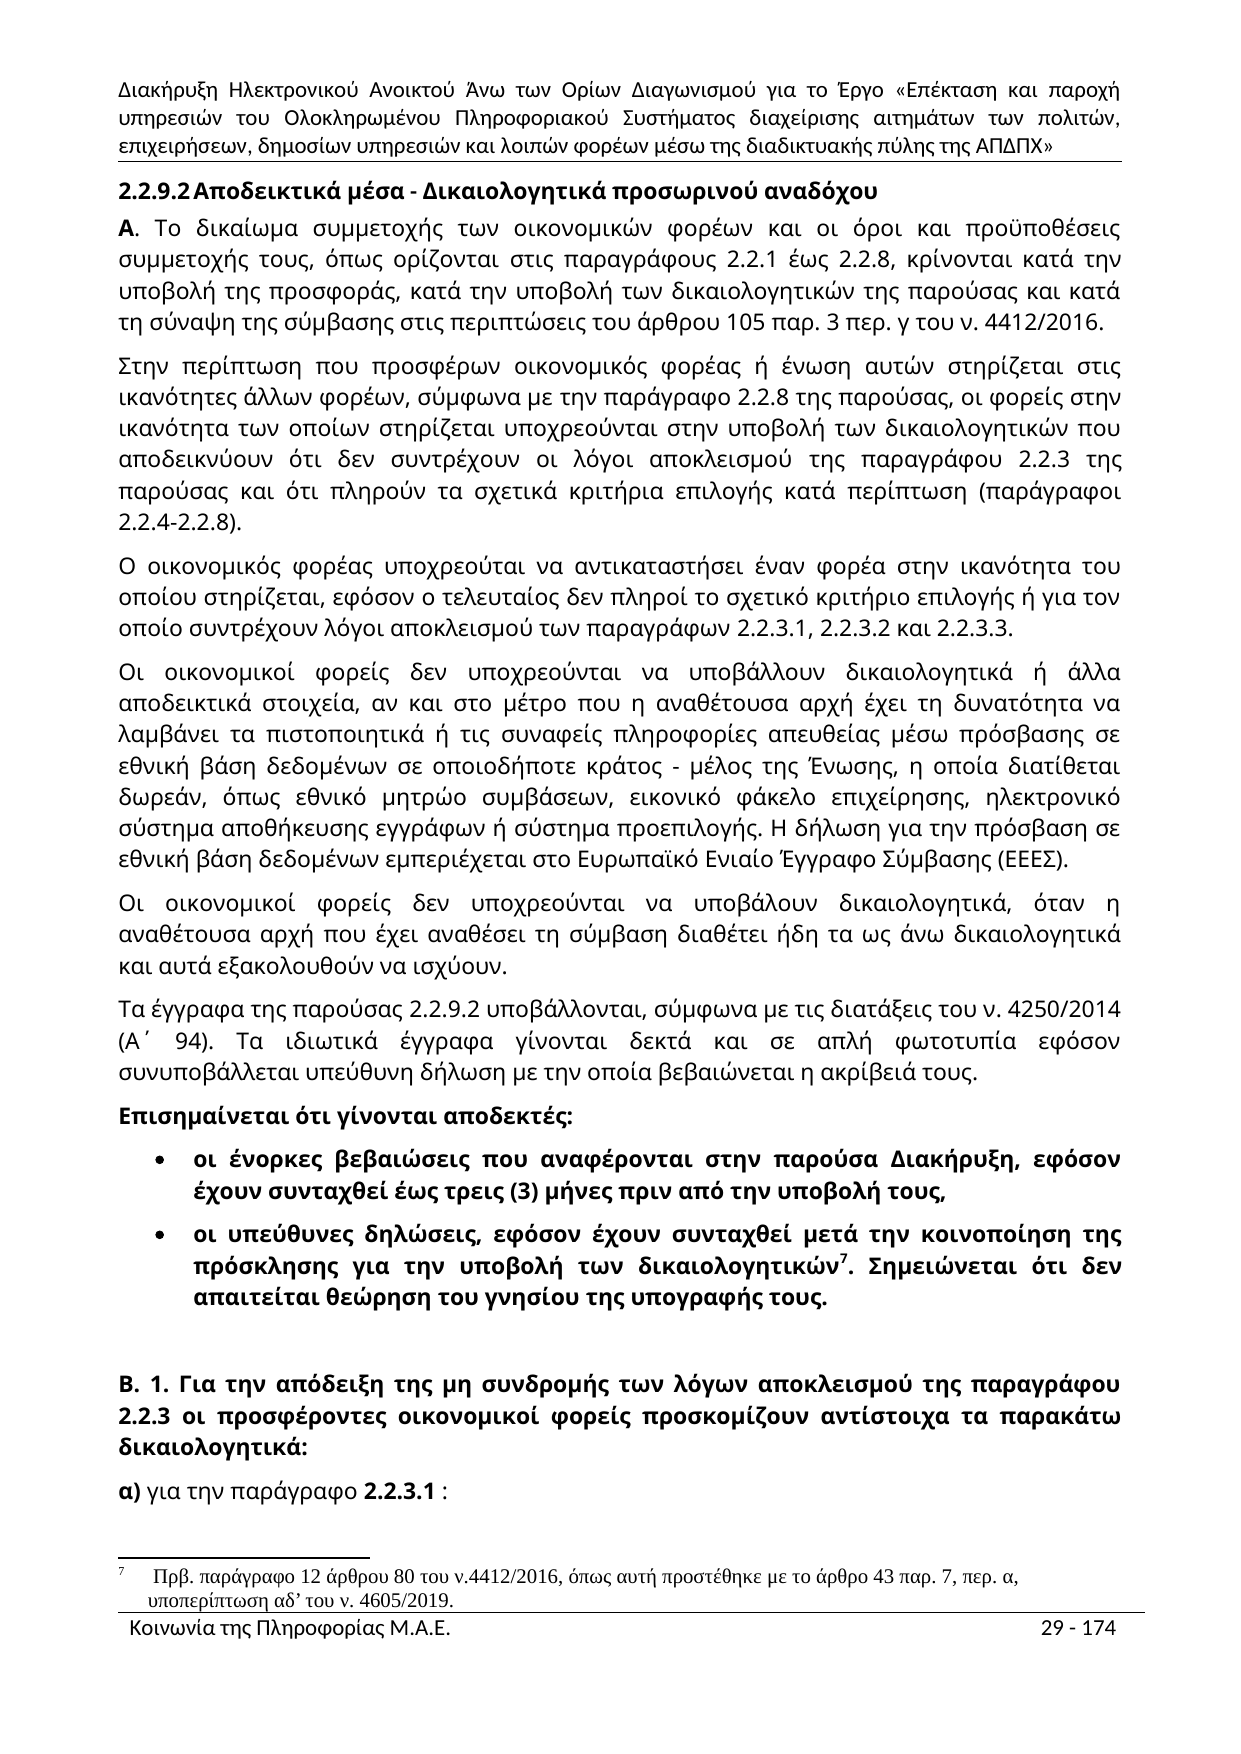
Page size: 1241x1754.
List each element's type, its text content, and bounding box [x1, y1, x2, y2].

subtitle Αποδεικτικά μέσα - Δικαιολογητικά προσωρινού αναδόχου [118, 175, 1122, 206]
text α) για την παράγραφο 2.2.3.1 : [118, 1475, 1122, 1506]
list οι ένορκες βεβαιώσεις που αναφέρονται στην παρούσα Διακήρυξη, εφόσον έχουν συνταχθεί έως τρεις (3) μήνες πριν από την υποβολή τους, [156, 1143, 1122, 1206]
text Α. Το δικαίωμα συμμετοχής των οικονομικών φορέων και οι όροι και προϋποθέσεις συμμετοχής τους, όπως ορίζονται στις παραγράφους 2.2.1 έως 2.2.8, κρίνονται κατά την υποβολή της προσφοράς, κατά την υποβολή των δικαιολογητικών της παρούσας και κατά τη σύναψη της σύμβασης στις περιπτώσεις του άρθρου 105 παρ. 3 περ. γ του ν. 4412/2016. [118, 212, 1122, 337]
text Στην περίπτωση που προσφέρων οικονομικός φορέας ή ένωση αυτών στηρίζεται στις ικανότητες άλλων φορέων, σύμφωνα με την παράγραφο 2.2.8 της παρούσας, οι φορείς στην ικανότητα των οποίων στηρίζεται υποχρεούνται στην υποβολή των δικαιολογητικών που αποδεικνύουν ότι δεν συντρέχουν οι λόγοι αποκλεισμού της παραγράφου 2.2.3 της παρούσας και ότι πληρούν τα σχετικά κριτήρια επιλογής κατά περίπτωση (παράγραφοι 2.2.4-2.2.8). [118, 350, 1122, 537]
text Ο οικονομικός φορέας υποχρεούται να αντικαταστήσει έναν φορέα στην ικανότητα του οποίου στηρίζεται, εφόσον ο τελευταίος δεν πληροί το σχετικό κριτήριο επιλογής ή για τον οποίο συντρέχουν λόγοι αποκλεισμού των παραγράφων 2.2.3.1, 2.2.3.2 και 2.2.3.3. [118, 550, 1122, 643]
text Οι οικονομικοί φορείς δεν υποχρεούνται να υποβάλλουν δικαιολογητικά ή άλλα αποδεικτικά στοιχεία, αν και στο μέτρο που η αναθέτουσα αρχή έχει τη δυνατότητα να λαμβάνει τα πιστοποιητικά ή τις συναφείς πληροφορίες απευθείας μέσω πρόσβασης σε εθνική βάση δεδομένων σε οποιοδήποτε κράτος - μέλος της Ένωσης, η οποία διατίθεται δωρεάν, όπως εθνικό μητρώο συμβάσεων, εικονικό φάκελο επιχείρησης, ηλεκτρονικό σύστημα αποθήκευσης εγγράφων ή σύστημα προεπιλογής. Η δήλωση για την πρόσβαση σε εθνική βάση δεδομένων εμπεριέχεται στο Ευρωπαϊκό Ενιαίο Έγγραφο Σύμβασης (ΕΕΕΣ). [118, 656, 1122, 875]
text Επισημαίνεται ότι γίνονται αποδεκτές: [118, 1100, 1122, 1131]
text Οι οικονομικοί φορείς δεν υποχρεούνται να υποβάλουν δικαιολογητικά, όταν η αναθέτουσα αρχή που έχει αναθέσει τη σύμβαση διαθέτει ήδη τα ως άνω δικαιολογητικά και αυτά εξακολουθούν να ισχύουν. [118, 887, 1122, 981]
text Β. 1. Για την απόδειξη της μη συνδρομής των λόγων αποκλεισμού της παραγράφου 2.2.3 οι προσφέροντες οικονομικοί φορείς προσκομίζουν αντίστοιχα τα παρακάτω δικαιολογητικά: [118, 1368, 1122, 1462]
text Τα έγγραφα της παρούσας 2.2.9.2 υποβάλλονται, σύμφωνα με τις διατάξεις του ν. 4250/2014 (Α΄ 94). Τα ιδιωτικά έγγραφα γίνονται δεκτά και σε απλή φωτοτυπία εφόσον συνυποβάλλεται υπεύθυνη δήλωση με την οποία βεβαιώνεται η ακρίβειά τους. [118, 993, 1122, 1087]
list οι υπεύθυνες δηλώσεις, εφόσον έχουν συνταχθεί μετά την κοινοποίηση της πρόσκλησης για την υποβολή των δικαιολογητικών. Σημειώνεται ότι δεν απαιτείται θεώρηση του γνησίου της υπογραφής τους. [156, 1218, 1122, 1312]
